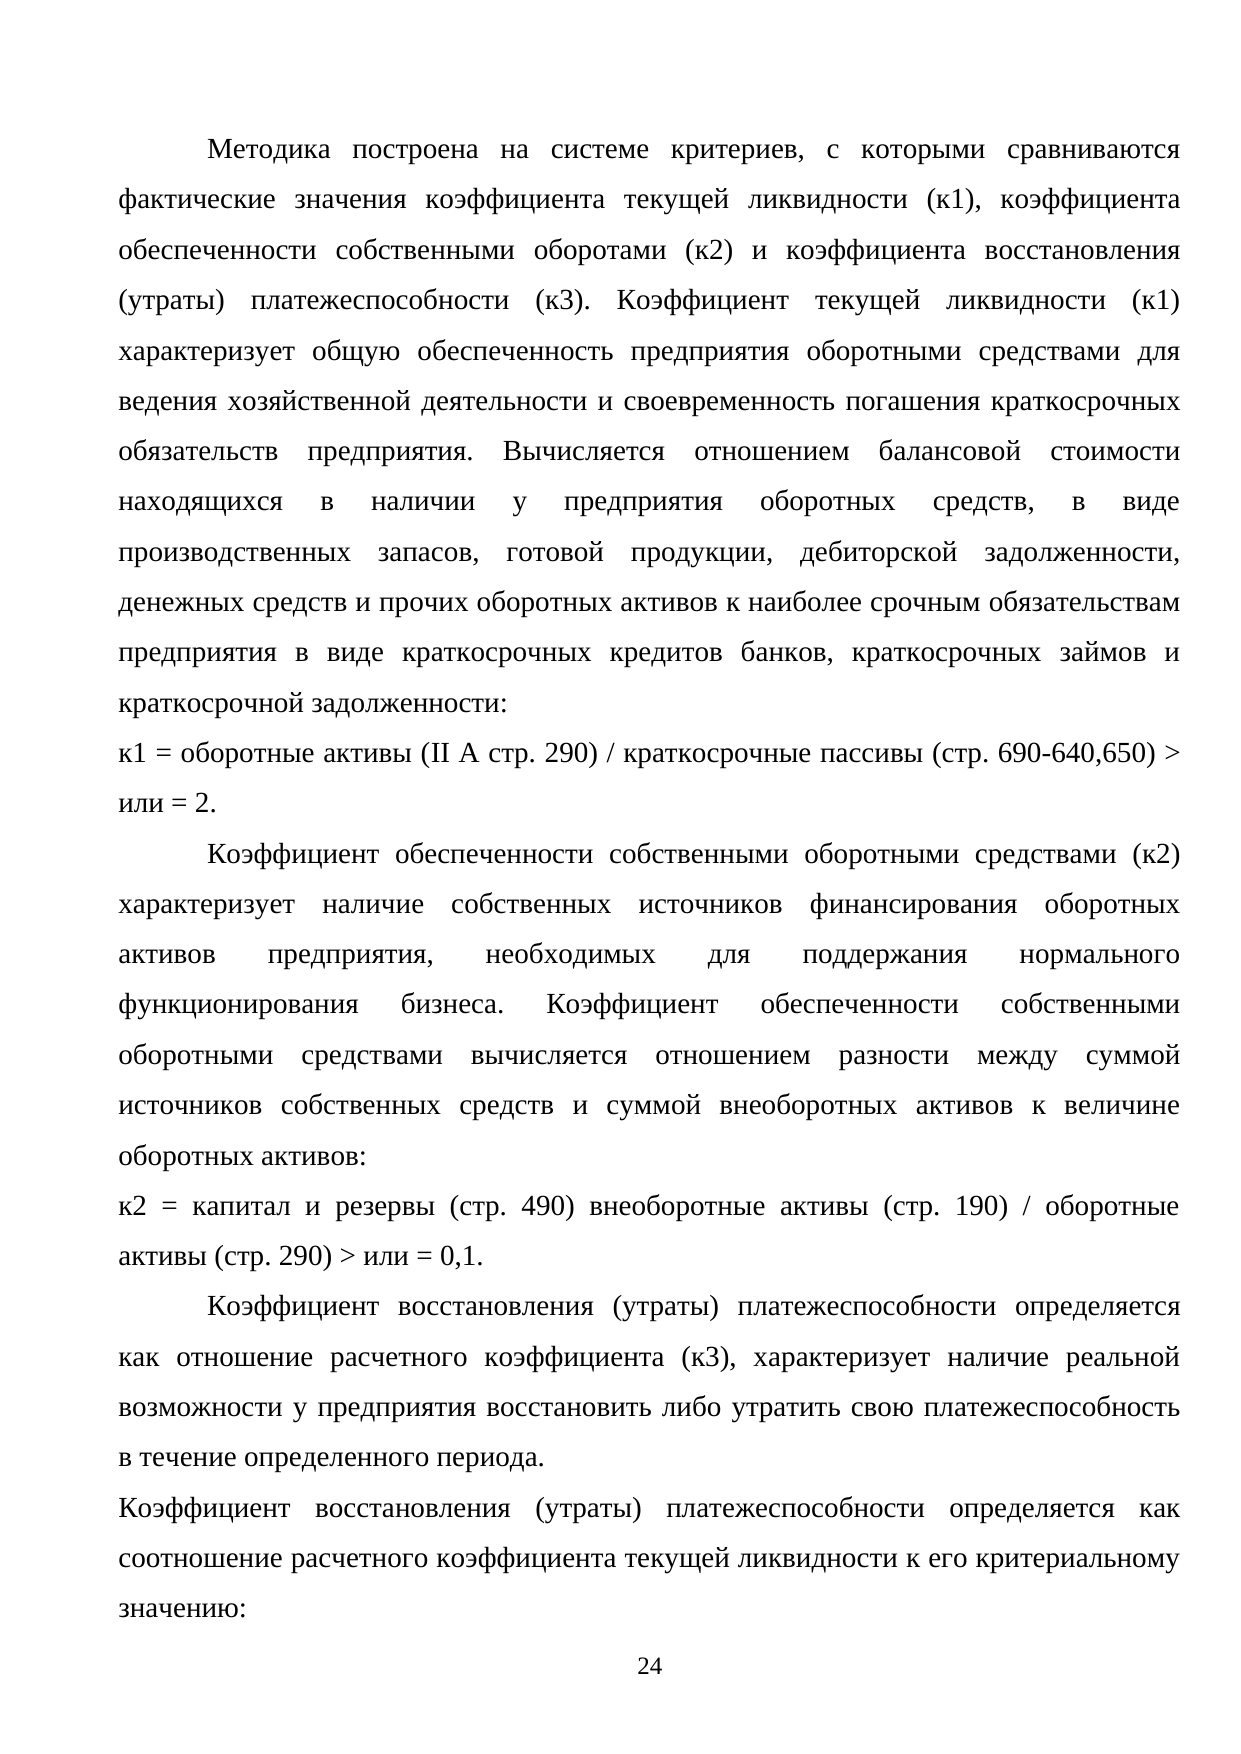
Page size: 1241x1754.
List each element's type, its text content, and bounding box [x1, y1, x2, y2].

text Коэффициент обеспеченности собственными оборотными средствами (к2) характеризует наличие собственных источников финансирования оборотных активов предприятия, необходимых для поддержания нормального функционирования бизнеса. Коэффициент обеспеченности собственными оборотными средствами вычисляется отношением разности между суммой источников собственных средств и суммой внеоборотных активов к величине оборотных активов: [118, 836, 1181, 1171]
text к2 = капитал и резервы (стр. 490) внеоборотные активы (стр. 190) / оборотные активы (стр. 290) > или = 0,1. [118, 1188, 1181, 1272]
text Коэффициент восстановления (утраты) платежеспособности определяется как отношение расчетного коэффициента (к3), характеризует наличие реальной возможности у предприятия восстановить либо утратить свою платежеспособность в течение определенного периода. [118, 1288, 1181, 1473]
text Методика построена на системе критериев, с которыми сравниваются фактические значения коэффициента текущей ликвидности (к1), коэффициента обеспеченности собственными оборотами (к2) и коэффициента восстановления (утраты) платежеспособности (к3). Коэффициент текущей ликвидности (к1) характеризует общую обеспеченность предприятия оборотными средствами для ведения хозяйственной деятельности и своевременность погашения краткосрочных обязательств предприятия. Вычисляется отношением балансовой стоимости находящихся в наличии у предприятия оборотных средств, в виде производственных запасов, готовой продукции, дебиторской задолженности, денежных средств и прочих оборотных активов к наиболее срочным обязательствам предприятия в виде краткосрочных кредитов банков, краткосрочных займов и краткосрочной задолженности: [118, 131, 1181, 718]
text к1 = оборотные активы (II А стр. 290) / краткосрочные пассивы (стр. 690-640,650) > или = 2. [118, 735, 1181, 819]
text Коэффициент восстановления (утраты) платежеспособности определяется как соотношение расчетного коэффициента текущей ликвидности к его критериальному значению: [118, 1490, 1181, 1624]
